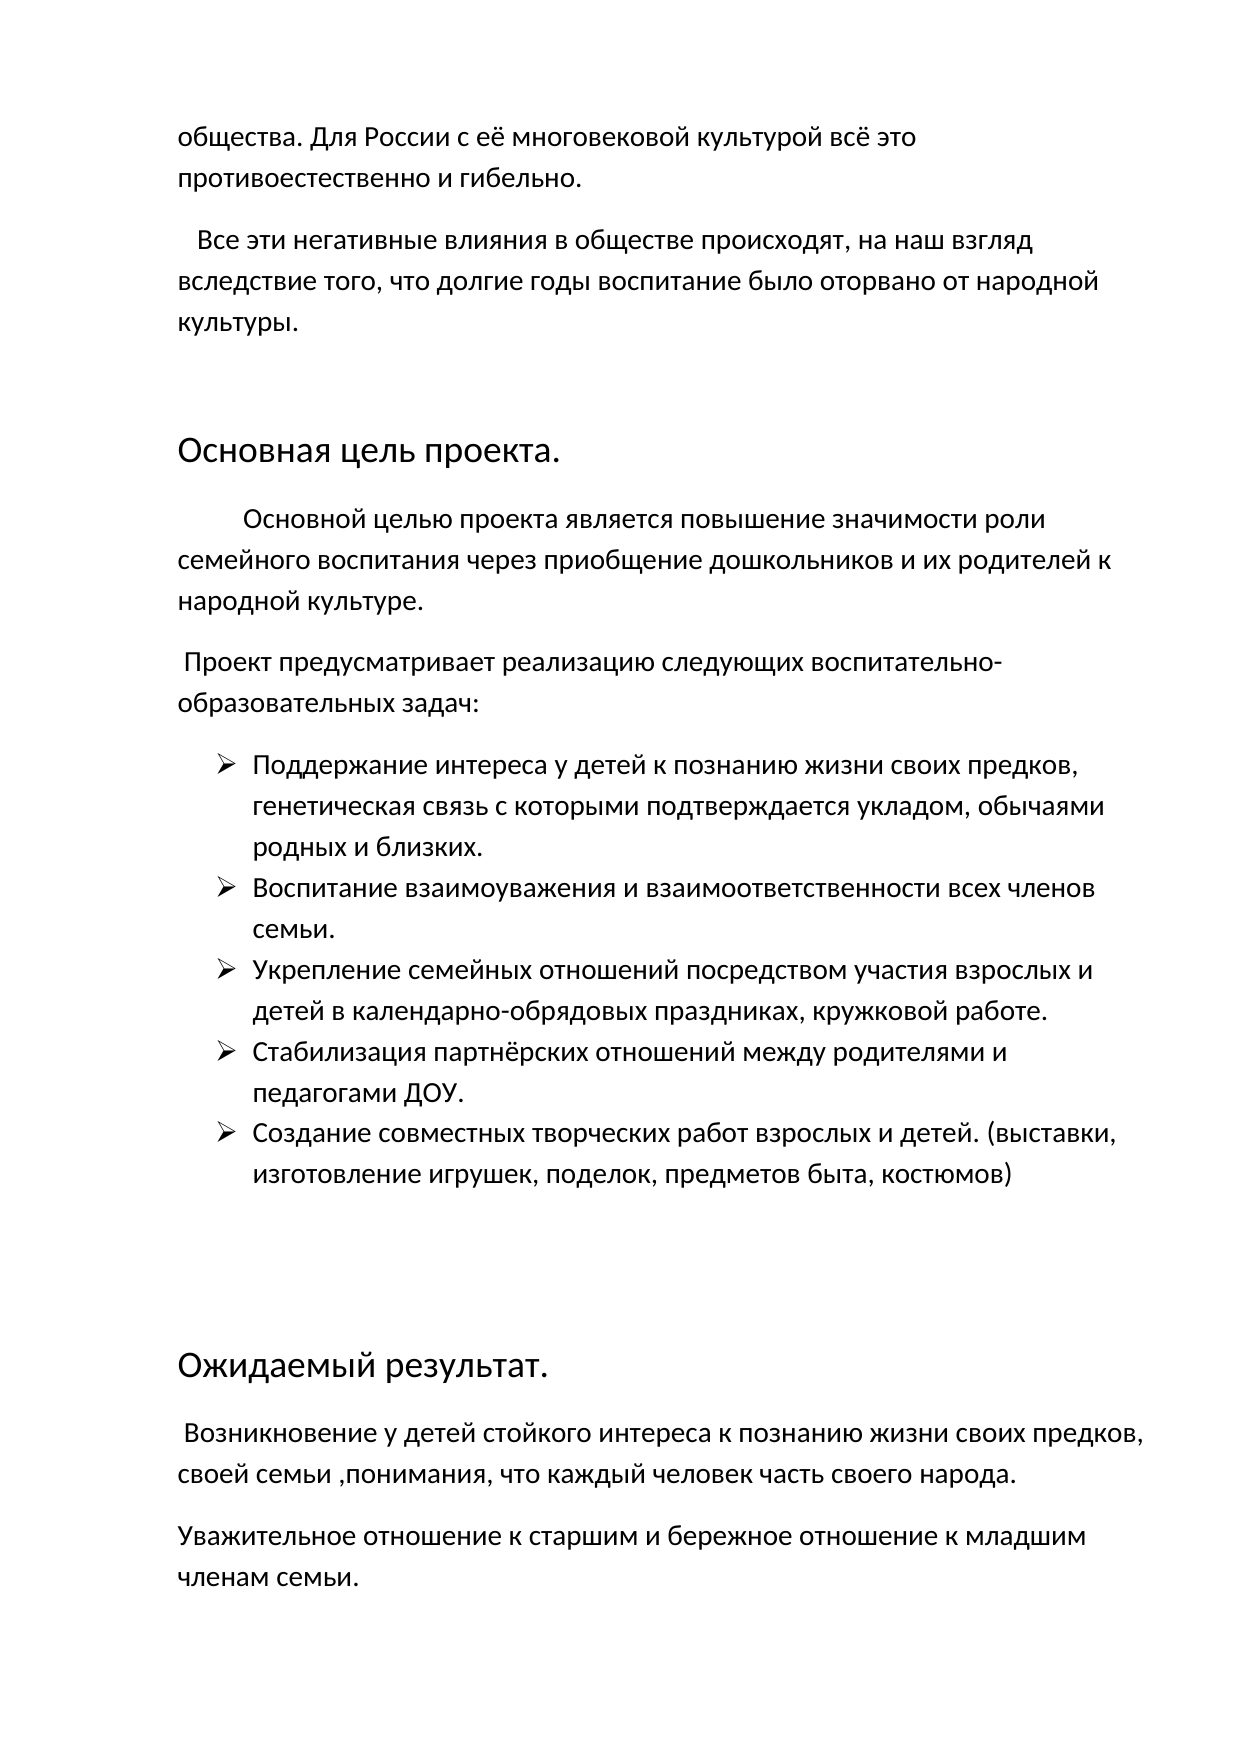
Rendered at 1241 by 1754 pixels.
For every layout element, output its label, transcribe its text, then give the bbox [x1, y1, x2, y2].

text Все эти негативные влияния в обществе происходят, на наш взгляд вследствие того, что долгие годы воспитание было оторвано от народной культуры. [177, 221, 1152, 338]
list Воспитание взаимоуважения и взаимоответственности всех членов семьи. [215, 869, 1152, 946]
list Поддержание интереса у детей к познанию жизни своих предков, генетическая связь с которыми подтверждается укладом, обычаями родных и близких. [215, 746, 1152, 864]
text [177, 118, 1152, 195]
text Проект предусматривает реализацию следующих воспитательно-образовательных задач: [177, 643, 1152, 720]
text Уважительное отношение к старшим и бережное отношение к младшим членам семьи. [177, 1517, 1152, 1594]
list Стабилизация партнёрских отношений между родителями и педагогами ДОУ. [215, 1033, 1152, 1109]
list Укрепление семейных отношений посредством участия взрослых и детей в календарно-обрядовых праздниках, кружковой работе. [215, 951, 1152, 1027]
text Основной целью проекта является повышение значимости роли семейного воспитания через приобщение дошкольников и их родителей к народной культуре. [177, 500, 1152, 617]
list Создание совместных творческих работ взрослых и детей. (выставки, изготовление игрушек, поделок, предметов быта, костюмов) [215, 1114, 1152, 1191]
text Основная цель проекта. [177, 426, 1152, 472]
text Ожидаемый результат. [177, 1341, 1152, 1387]
text Возникновение у детей стойкого интереса к познанию жизни своих предков, своей семьи ,понимания, что каждый человек часть своего народа. [177, 1414, 1152, 1491]
